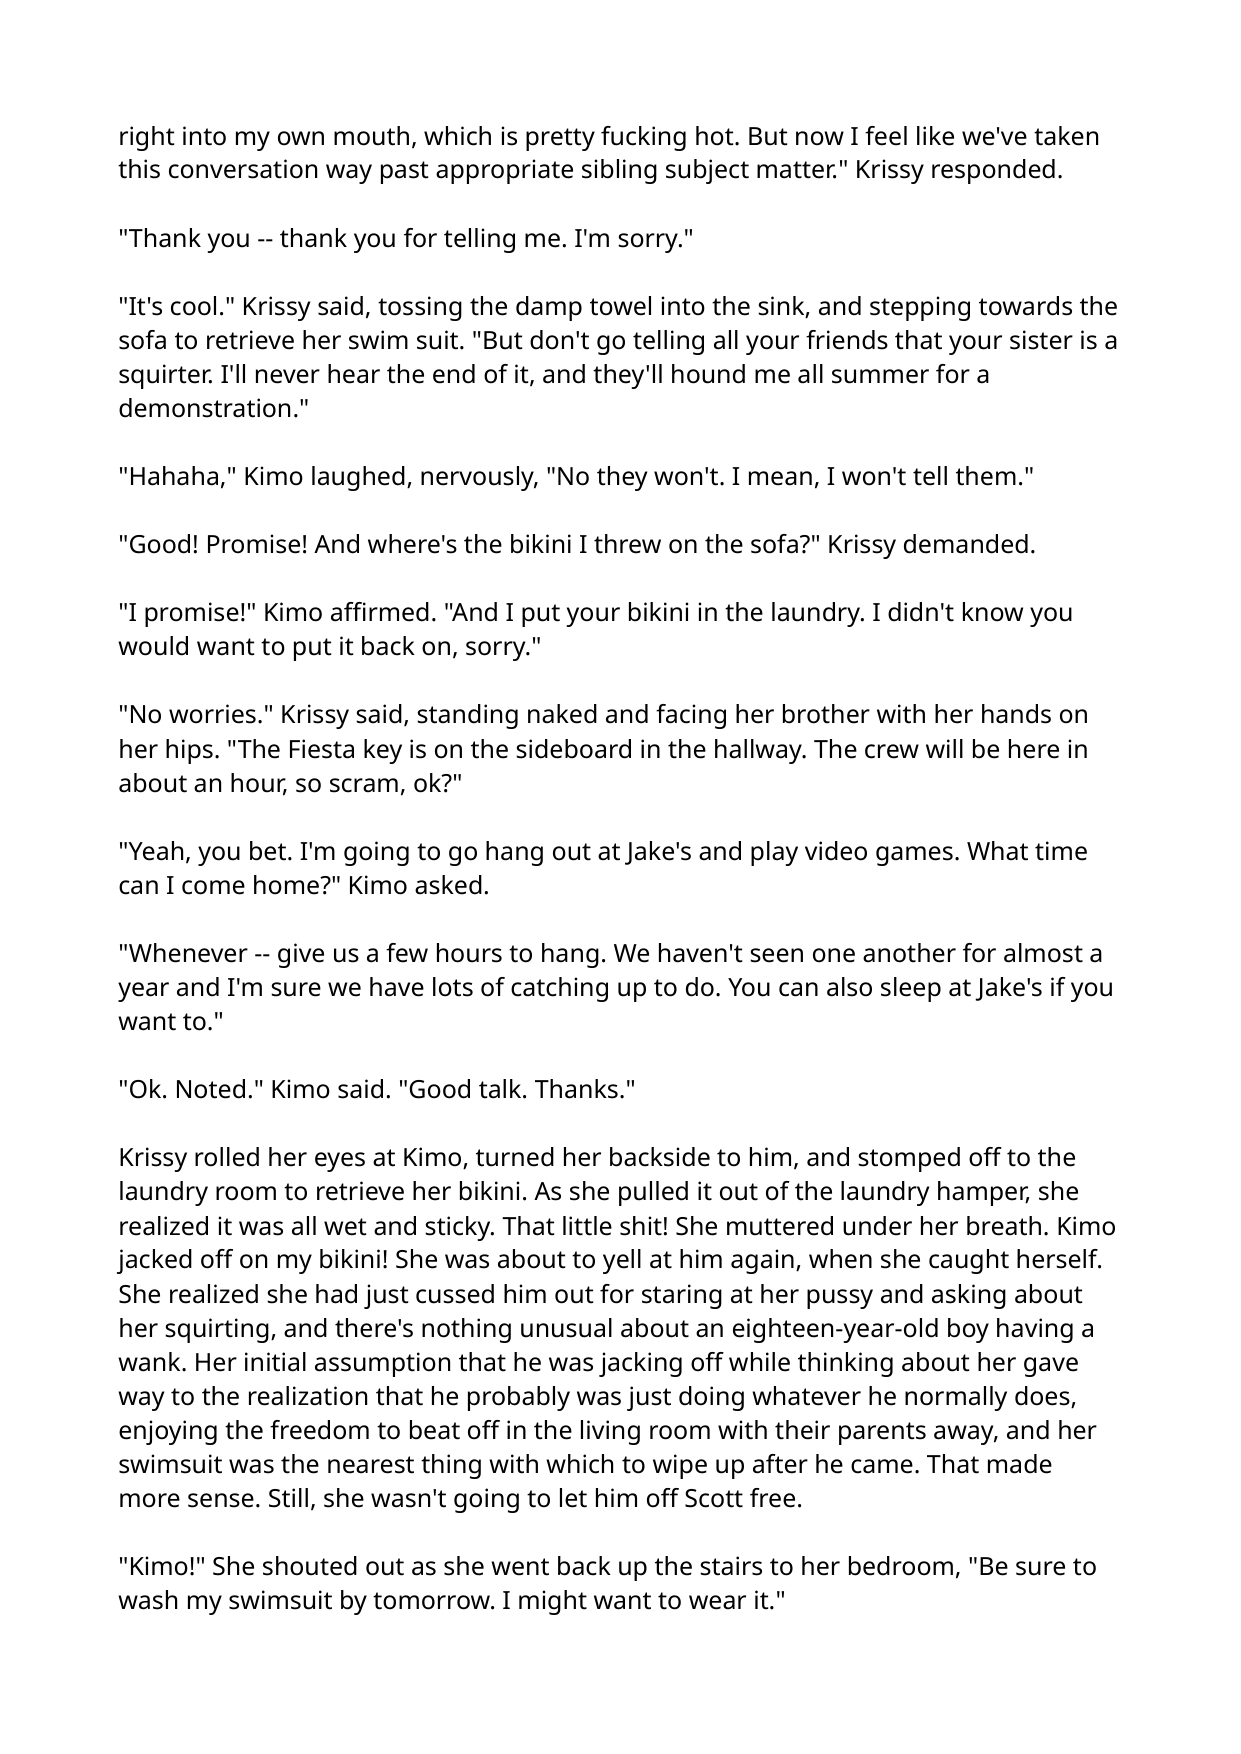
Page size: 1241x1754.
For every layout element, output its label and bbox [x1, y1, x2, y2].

text [118, 118, 1122, 1617]
